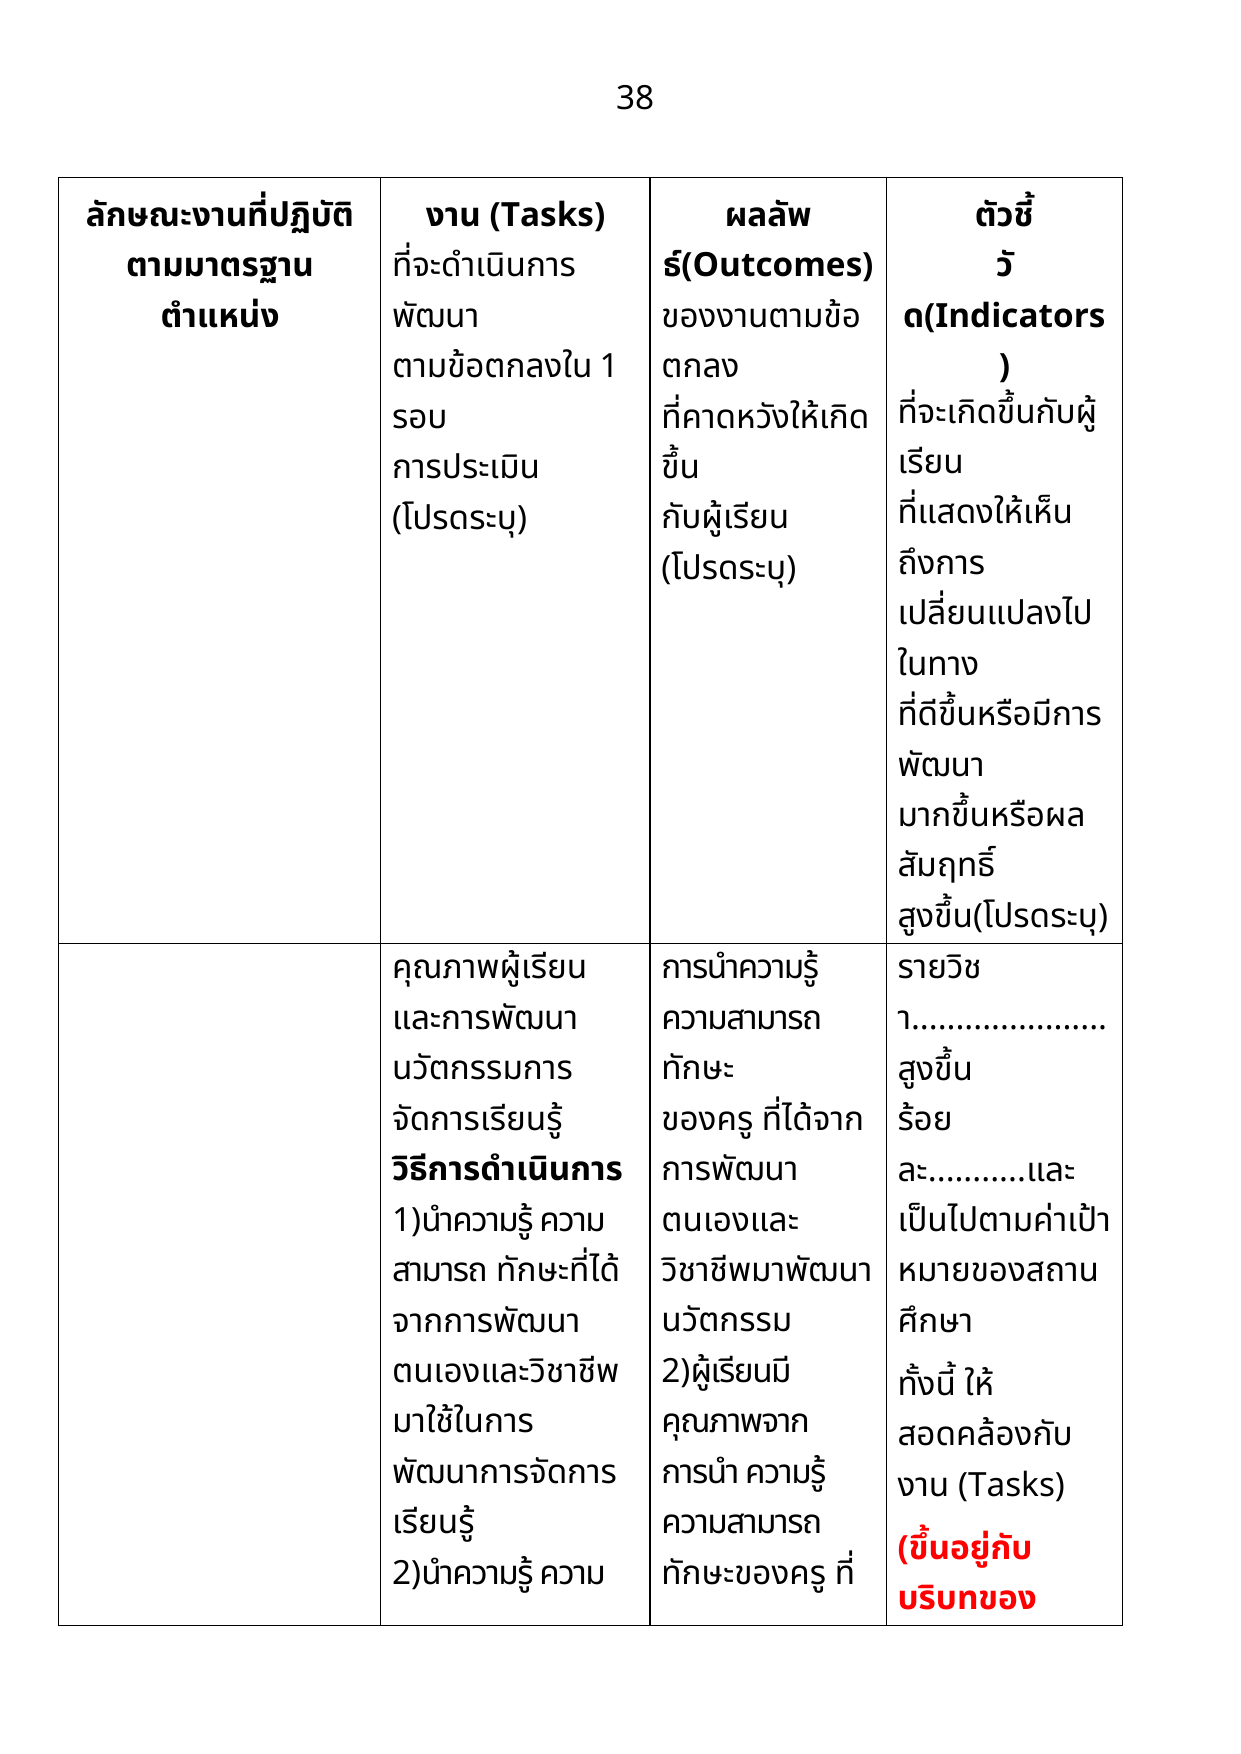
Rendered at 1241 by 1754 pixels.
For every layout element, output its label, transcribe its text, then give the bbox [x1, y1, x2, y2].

table_header ตัวชี้วัด(Indicators) ที่จะเกิดขึ้นกับผู้เรียน ที่แสดงให้เห็นถึงการเปลี่ยนแปลงไปในทาง ที่ดีขึ้นหรือมีการพัฒนา มากขึ้นหรือผลสัมฤทธิ์ สูงขึ้น(โปรดระบุ) [887, 178, 1122, 942]
table_cell จากวิธีการดำเนินการเกิดผลลัพธ์อะไรกับผู้เรียน (ตัวอย่าง) 1)ผู้เรียนมีคุณภาพจากการนำความรู้ ความสามารถ ทักษะ ของครู ที่ได้จากการพัฒนาตนเองและวิชาชีพมาพัฒนานวัตกรรม 2)ผู้เรียนมีคุณภาพจากการนำ ความรู้ ความสามารถ ทักษะของครู ที่ได้จากการพัฒนาตนเองและวิชาชีพมาใช้ในการจัดการเรียนรู้ [651, 944, 886, 1625]
table_cell 1)ผู้เรียนมีพัฒนา ด้าน............ดีขึ้น 2)ผู้เรียนมีผลสัมฤทธิ์ทางการเรียนในรายวิชา......................สูงขึ้น ร้อยละ...........และเป็นไปตามค่าเป้าหมายของสถานศึกษา ทั้งนี้ ให้สอดคล้องกับ งาน (Tasks) (ขึ้นอยู่กับบริบทของสถานศึกษาและธรรมชาติของวิชา) [887, 944, 1122, 1625]
table_cell 3.3 นำความรู้ ความสามารถ ทักษะที่ได้จากการพัฒนาตนเองและวิชาชีพมาใช้ในการพัฒนาการจัดการเรียนรู้ การพัฒนาคุณภาพผู้เรียน และการพัฒนานวัตกรรมการจัดการเรียนรู้ วิธีการดำเนินการ 1)นำความรู้ ความสามารถ ทักษะที่ได้จากการพัฒนาตนเองและวิชาชีพมาใช้ในการพัฒนาการจัดการเรียนรู้ 2)นำความรู้ ความสามารถ ทักษะที่ได้จากการพัฒนาตนเองและวิชาชีพมาใช้ในการพัฒนานวัตกรรมในการจัดการเรียนรู้ [381, 944, 649, 1625]
table_cell [59, 944, 380, 1625]
table_header ผลลัพธ์(Outcomes) ของงานตามข้อตกลง ที่คาดหวังให้เกิดขึ้น กับผู้เรียน (โปรดระบุ) [651, 178, 886, 942]
table_header งาน (Tasks) ที่จะดำเนินการพัฒนา ตามข้อตกลงใน1 รอบ การประเมิน (โปรดระบุ) [381, 178, 649, 942]
table_header ลักษณะงานที่ปฏิบัติ ตามมาตรฐานตำแหน่ง [59, 178, 380, 942]
